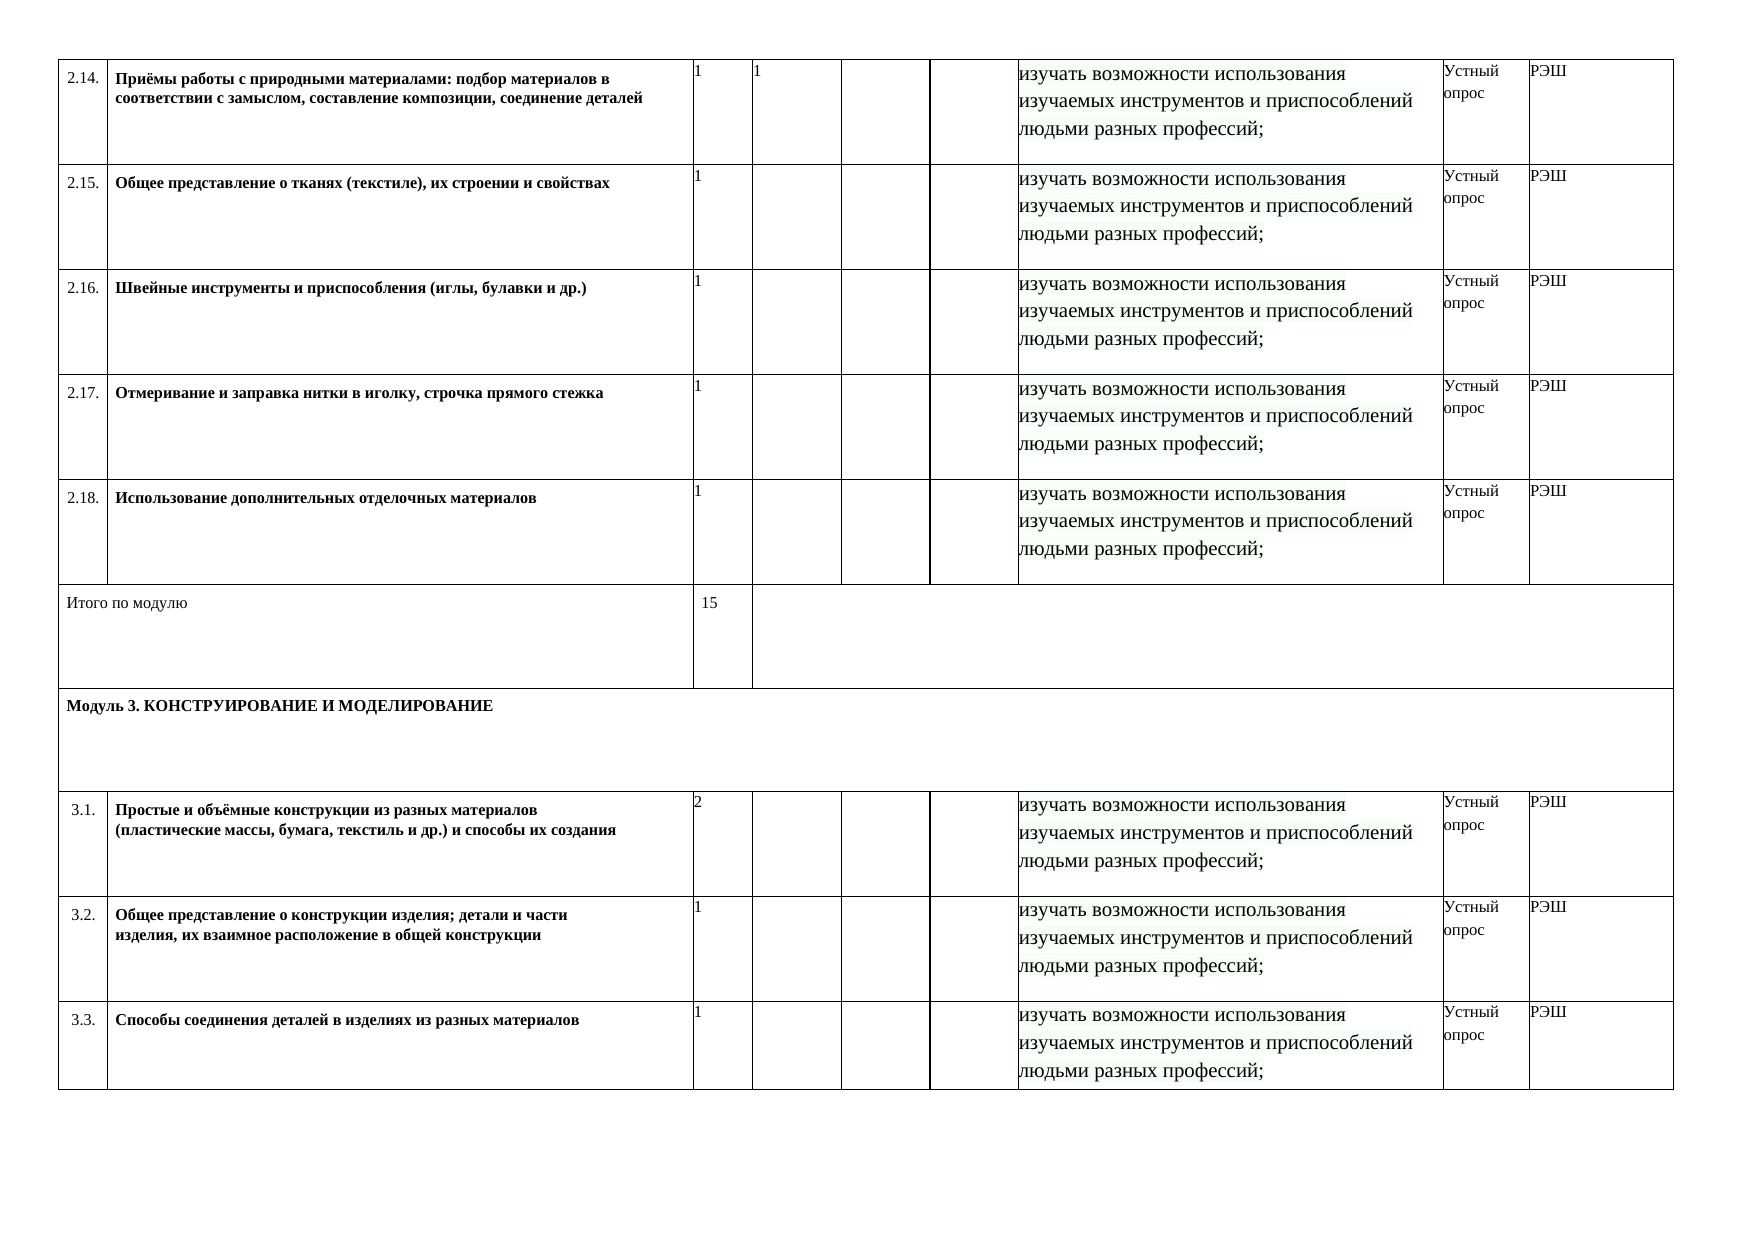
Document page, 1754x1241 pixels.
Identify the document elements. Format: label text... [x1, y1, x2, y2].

table_cell Модуль 3. КОНСТРУИРОВАНИЕ И МОДЕЛИРОВАНИЕ [59, 689, 1673, 791]
table_cell Использование дополнительных отделочных материалов [108, 480, 693, 584]
table_header изучать возможности использования изучаемых инструментов и приспособлений людьми разных профессий; [1019, 60, 1443, 164]
table_cell Итого по модулю [59, 585, 693, 688]
table_cell 2 [694, 792, 752, 896]
table_cell [842, 792, 929, 896]
table_cell 2.15. [59, 165, 107, 269]
table_cell [753, 480, 841, 584]
table_header [931, 60, 1018, 164]
table_cell [931, 375, 1018, 479]
table_cell [753, 375, 841, 479]
table_cell изучать возможности использования изучаемых инструментов и приспособлений людьми разных профессий; [1019, 792, 1443, 896]
table_cell РЭШ [1530, 480, 1673, 584]
table_cell Простые и объёмные конструкции из разных материалов (пластические массы, бумага, текстиль и др.) и способы их создания [108, 792, 693, 896]
table_cell [753, 792, 841, 896]
table_cell [931, 1002, 1018, 1089]
table_cell 1 [694, 897, 752, 1001]
table_cell [931, 480, 1018, 584]
table_cell изучать возможности использования изучаемых инструментов и приспособлений людьми разных профессий; [1019, 165, 1443, 269]
table_cell Устный опрос [1444, 1002, 1529, 1089]
table_cell Устный опрос [1444, 897, 1529, 1001]
table_cell Устный опрос [1444, 165, 1529, 269]
table_cell Швейные инструменты и приспособления (иглы, булавки и др.) [108, 270, 693, 374]
table_header 1 [694, 60, 752, 164]
table_cell [931, 897, 1018, 1001]
table_cell 1 [694, 375, 752, 479]
table_cell 2.18. [59, 480, 107, 584]
table_cell 1 [694, 270, 752, 374]
table_cell [753, 585, 1673, 688]
table_cell [842, 270, 929, 374]
table_cell [753, 270, 841, 374]
table_header 2.14. [59, 60, 107, 164]
table_header 1 [753, 60, 841, 164]
table_header Приёмы работы с природными материалами: подбор материалов в соответствии с замыслом, составление композиции, соединение деталей [108, 60, 693, 164]
table_cell Отмеривание и заправка нитки в иголку, строчка прямого стежка [108, 375, 693, 479]
table_cell РЭШ [1530, 792, 1673, 896]
table_cell изучать возможности использования изучаемых инструментов и приспособлений людьми разных профессий; [1019, 375, 1443, 479]
table_cell 1 [694, 480, 752, 584]
table_cell Устный опрос [1444, 375, 1529, 479]
table_cell 1 [694, 1002, 752, 1089]
table_cell РЭШ [1530, 165, 1673, 269]
table_cell РЭШ [1530, 375, 1673, 479]
table_cell Устный опрос [1444, 792, 1529, 896]
table_cell 2.16. [59, 270, 107, 374]
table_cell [108, 1002, 693, 1089]
table_cell [753, 897, 841, 1001]
table_cell 2.17. [59, 375, 107, 479]
table_header РЭШ [1530, 60, 1673, 164]
table_header [842, 60, 929, 164]
table_cell РЭШ [1530, 897, 1673, 1001]
table_cell [842, 375, 929, 479]
table_cell [842, 165, 929, 269]
table_cell [753, 1002, 841, 1089]
table_cell [753, 165, 841, 269]
table_cell 3.1. [59, 792, 107, 896]
table_cell Общее представление о тканях (текстиле), их строении и свойствах [108, 165, 693, 269]
table_cell Общее представление о конструкции изделия; детали и части изделия, их взаимное расположение в общей конструкции [108, 897, 693, 1001]
table_cell РЭШ [1530, 1002, 1673, 1089]
table_cell [842, 1002, 929, 1089]
table_cell 15 [694, 585, 752, 688]
table_cell 3.3. [59, 1002, 107, 1089]
table_cell [931, 270, 1018, 374]
table_cell изучать возможности использования изучаемых инструментов и приспособлений людьми разных профессий; [1019, 897, 1443, 1001]
table_cell изучать возможности использования изучаемых инструментов и приспособлений людьми разных профессий; [1019, 270, 1443, 374]
table_cell Устный опрос [1444, 480, 1529, 584]
table_cell [931, 792, 1018, 896]
table_cell 3.2. [59, 897, 107, 1001]
table_cell 1 [694, 165, 752, 269]
table_cell РЭШ [1530, 270, 1673, 374]
table_cell изучать возможности использования изучаемых инструментов и приспособлений людьми разных профессий; [1019, 480, 1443, 584]
table_cell [842, 480, 929, 584]
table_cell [1019, 1002, 1443, 1089]
table_header Устный опрос [1444, 60, 1529, 164]
table_cell Устный опрос [1444, 270, 1529, 374]
table_cell [931, 165, 1018, 269]
table_cell [842, 897, 929, 1001]
